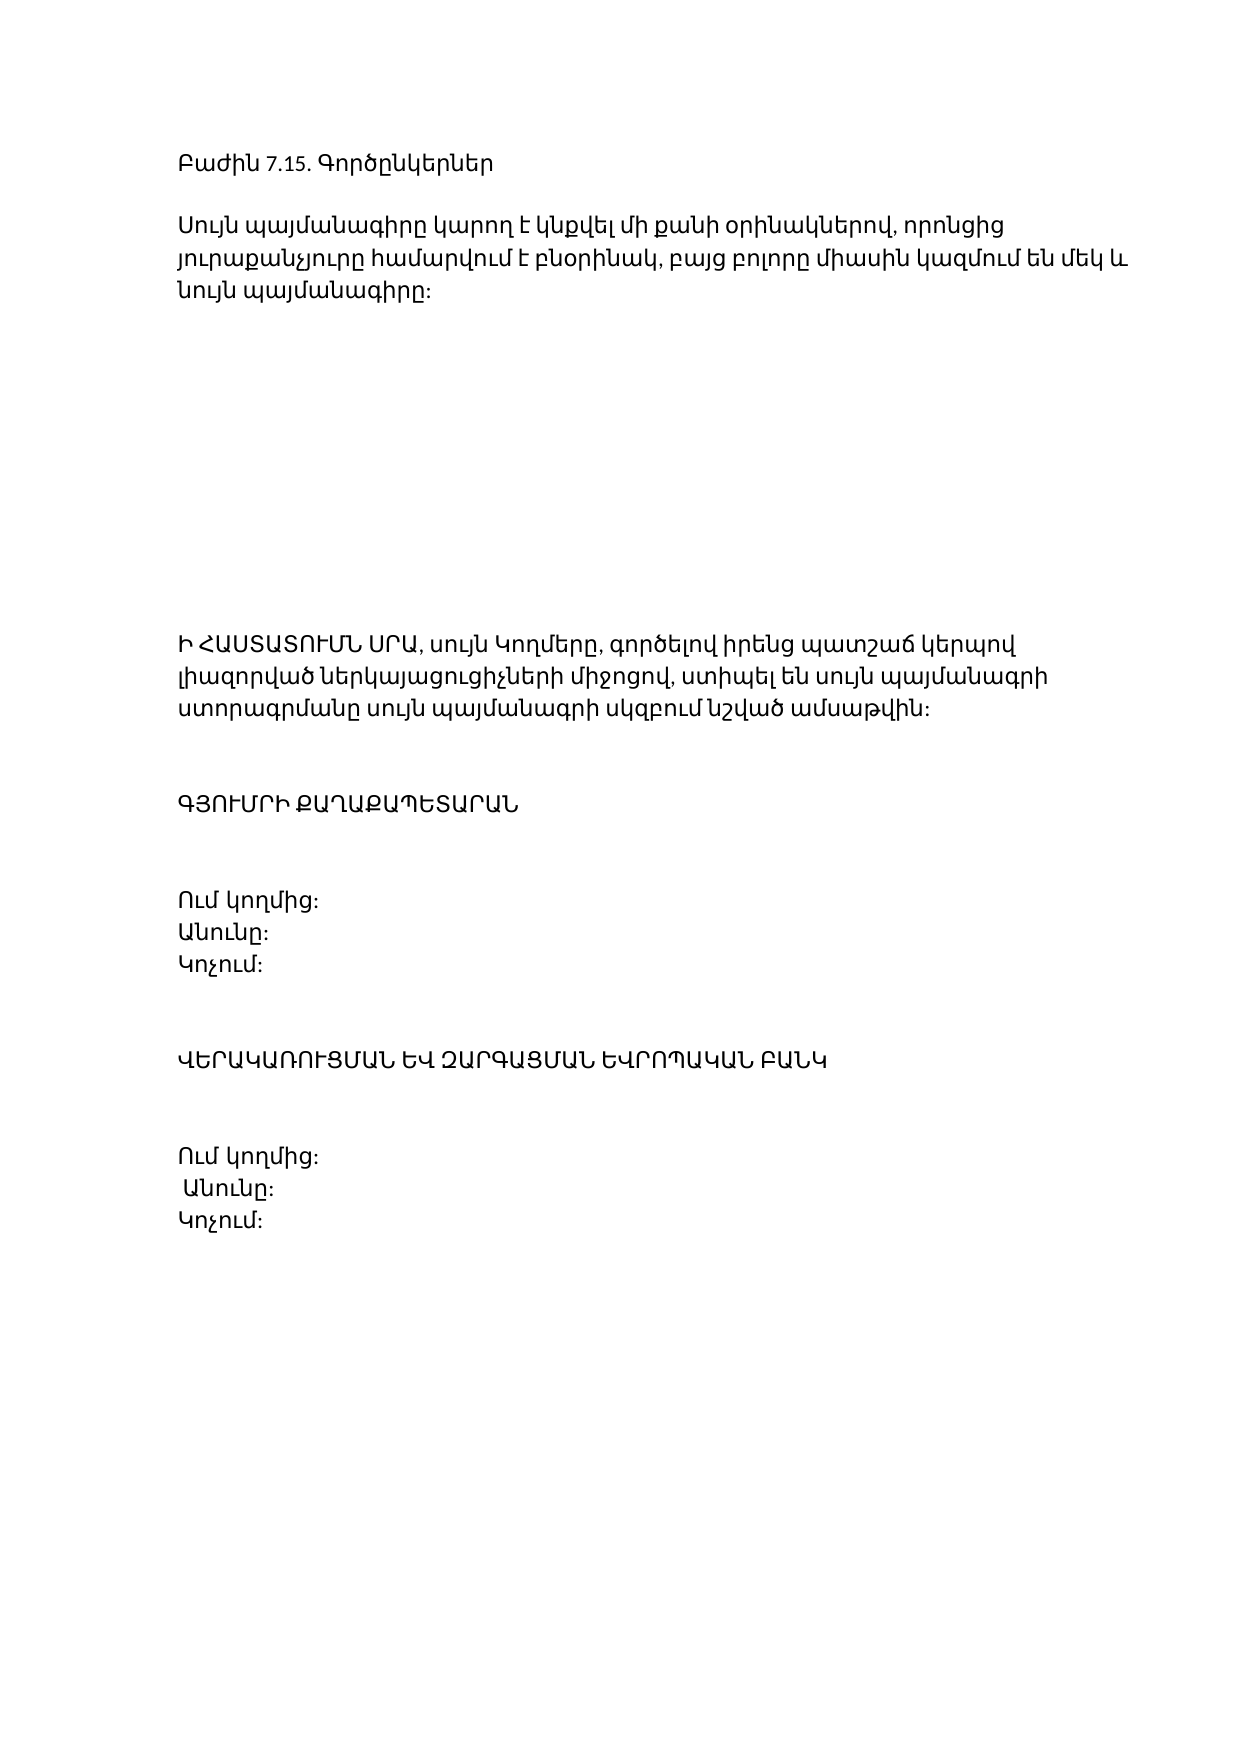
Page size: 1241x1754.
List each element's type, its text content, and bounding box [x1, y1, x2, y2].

text ԳՅՈՒՄՐԻ ՔԱՂԱՔԱՊԵՏԱՐԱՆ [177, 791, 1152, 818]
text Ի ՀԱՍՏԱՏՈՒՄՆ ՍՐԱ, սույն Կողմերը, գործելով իրենց պատշաճ կերպով լիազորված ներկայացուցիչների միջոցով, ստիպել են սույն պայմանագրի ստորագրմանը սույն պայմանագրի սկզբում նշված ամսաթվին: [177, 630, 1152, 722]
text Կոչում: [177, 951, 1152, 978]
text Սույն պայմանագիրը կարող է կնքվել մի քանի օրինակներով, որոնցից յուրաքանչյուրը համարվում է բնօրինակ, բայց բոլորը միասին կազմում են մեկ և նույն պայմանագիրը: [177, 212, 1152, 304]
text Բաժին 7.15. Գործընկերներ [177, 149, 1152, 177]
text ՎԵՐԱԿԱՌՈՒՑՄԱՆ ԵՎ ԶԱՐԳԱՑՄԱՆ ԵՎՐՈՊԱԿԱՆ ԲԱՆԿ [177, 1047, 1152, 1074]
text Կոչում: [177, 1207, 1152, 1235]
text Ում կողմից: [177, 886, 1152, 914]
text Անունը: [177, 918, 1152, 946]
text Անունը: [177, 1174, 1152, 1202]
text Ում կողմից: [177, 1142, 1152, 1170]
